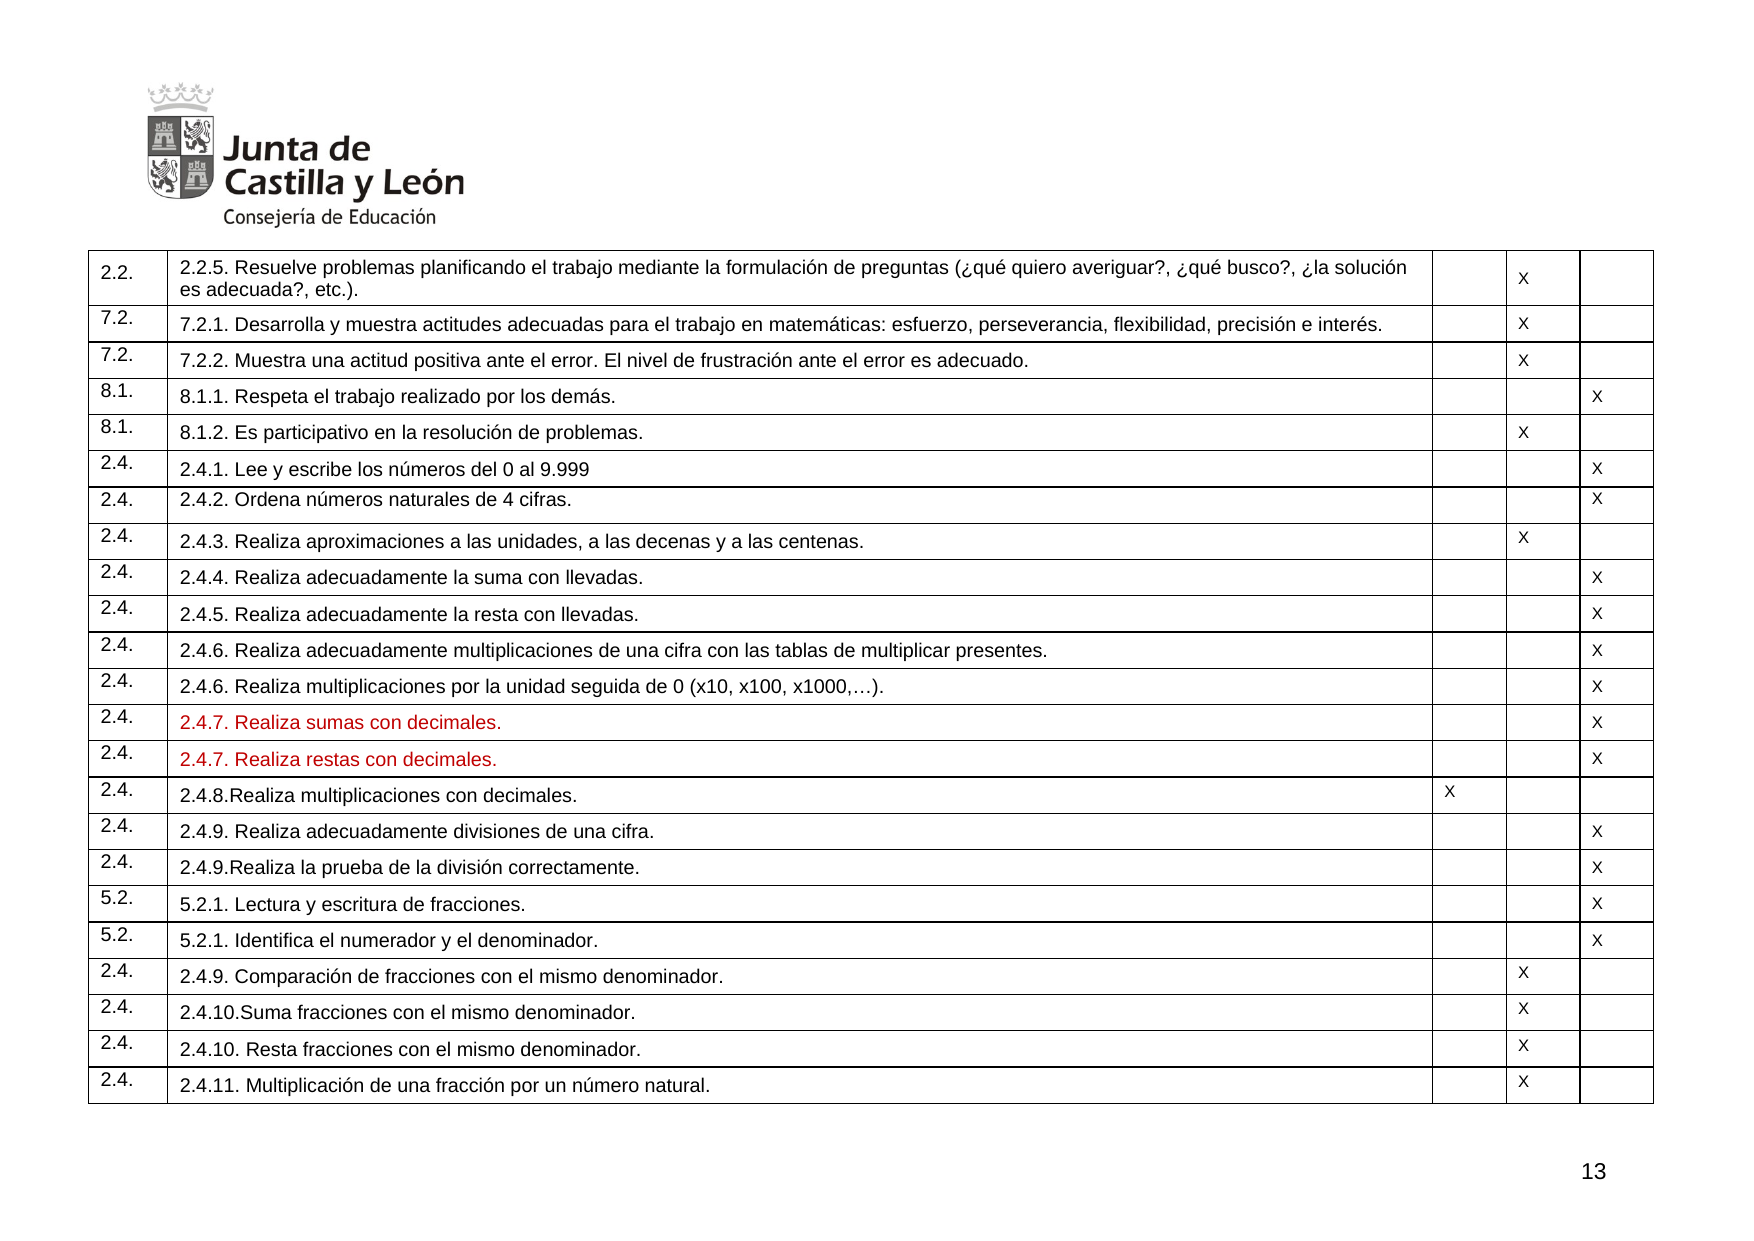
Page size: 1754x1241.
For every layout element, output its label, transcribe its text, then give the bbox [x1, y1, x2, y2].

table_cell 7.2.1. Desarrolla y muestra actitudes adecuadas para el trabajo en matemáticas: esfuerzo, perseverancia, flexibilidad, precisión e interés. [168, 306, 1432, 341]
table_cell X [1507, 524, 1579, 559]
table_cell [1433, 814, 1506, 849]
table_cell 5.2.1. Identifica el numerador y el denominador. [168, 923, 1432, 958]
table_cell 2.4. [89, 524, 167, 559]
table_cell [1433, 306, 1506, 341]
table_cell [1433, 923, 1506, 958]
table_cell 2.4. [89, 488, 167, 523]
table_cell 8.1. [89, 415, 167, 450]
table_cell 2.4. [89, 705, 167, 740]
table_cell 2.4.8.Realiza multiplicaciones con decimales. [168, 778, 1432, 813]
table_cell [1507, 886, 1579, 921]
table_cell [1433, 343, 1506, 378]
table_cell [1433, 741, 1506, 776]
table_cell X [1581, 451, 1653, 486]
table_cell 2.4.5. Realiza adecuadamente la resta con llevadas. [168, 596, 1432, 631]
table_cell [1507, 850, 1579, 885]
table_cell 5.2.1. Lectura y escritura de fracciones. [168, 886, 1432, 921]
table_cell X [1581, 633, 1653, 668]
table_cell X [1581, 814, 1653, 849]
table_cell [1433, 705, 1506, 740]
table_cell X [1581, 596, 1653, 631]
table_cell [1433, 379, 1506, 414]
table_cell 2.4.3. Realiza aproximaciones a las unidades, a las decenas y a las centenas. [168, 524, 1432, 559]
table_cell [1581, 1068, 1653, 1103]
table_cell [1433, 524, 1506, 559]
table_cell 2.4.9. Realiza adecuadamente divisiones de una cifra. [168, 814, 1432, 849]
table_cell [1581, 778, 1653, 813]
table_cell [1507, 488, 1579, 523]
table_cell 2.4.4. Realiza adecuadamente la suma con llevadas. [168, 560, 1432, 595]
table_cell X [1433, 778, 1506, 813]
table_cell [1507, 741, 1579, 776]
table_cell 7.2. [89, 343, 167, 378]
table_cell [1507, 379, 1579, 414]
table_cell [1581, 959, 1653, 994]
table_cell X [1507, 343, 1579, 378]
table_cell X [1581, 669, 1653, 704]
table_cell [1507, 705, 1579, 740]
table_cell X [1507, 1068, 1579, 1103]
table_cell 2.4.7. Realiza restas con decimales. [168, 741, 1432, 776]
table_cell 2.4. [89, 669, 167, 704]
table_cell X [1581, 741, 1653, 776]
table_cell [1433, 669, 1506, 704]
picture [147, 82, 464, 228]
table_cell X [1581, 705, 1653, 740]
table_cell [1433, 850, 1506, 885]
table_cell [1433, 596, 1506, 631]
table_cell [1433, 251, 1506, 305]
table_cell 2.4.2. Ordena números naturales de 4 cifras. [168, 488, 1432, 523]
table_cell 2.4. [89, 814, 167, 849]
table_cell X [1507, 995, 1579, 1030]
table_cell [1507, 778, 1579, 813]
table_cell X [1507, 1031, 1579, 1066]
table_cell X [1581, 488, 1653, 523]
table_cell X [1507, 415, 1579, 450]
table_cell [1581, 1031, 1653, 1066]
table_cell 2.4. [89, 451, 167, 486]
table_cell 2.2. [89, 251, 167, 305]
table_cell [1433, 959, 1506, 994]
table_cell 7.2.2. Muestra una actitud positiva ante el error. El nivel de frustración ante el error es adecuado. [168, 343, 1432, 378]
table_cell [1507, 669, 1579, 704]
table_cell [1433, 1031, 1506, 1066]
table_cell X [1507, 251, 1579, 305]
table_cell [1581, 306, 1653, 341]
table_cell 2.4. [89, 959, 167, 994]
table_cell [1507, 596, 1579, 631]
table_cell X [1581, 560, 1653, 595]
table_cell [1507, 560, 1579, 595]
table_cell [1433, 560, 1506, 595]
table_cell 8.1.1. Respeta el trabajo realizado por los demás. [168, 379, 1432, 414]
table_cell 2.4. [89, 1031, 167, 1066]
table_cell 2.2.5. Resuelve problemas planificando el trabajo mediante la formulación de preguntas (¿qué quiero averiguar?, ¿qué busco?, ¿la solución es adecuada?, etc.). [168, 251, 1432, 305]
table_cell 2.4. [89, 1068, 167, 1103]
table_cell 2.4. [89, 778, 167, 813]
table_cell 2.4.7. Realiza sumas con decimales. [168, 705, 1432, 740]
table_cell 2.4.9. Comparación de fracciones con el mismo denominador. [168, 959, 1432, 994]
table_cell 8.1.2. Es participativo en la resolución de problemas. [168, 415, 1432, 450]
table_cell 8.1. [89, 379, 167, 414]
table_cell 2.4.6. Realiza multiplicaciones por la unidad seguida de 0 (x10, x100, x1000,…). [168, 669, 1432, 704]
table_cell [1507, 814, 1579, 849]
table_cell X [1581, 850, 1653, 885]
table_cell 2.4. [89, 995, 167, 1030]
table_cell X [1581, 379, 1653, 414]
table_cell 5.2. [89, 923, 167, 958]
table_cell 5.2. [89, 886, 167, 921]
table_cell 2.4. [89, 633, 167, 668]
table_cell 2.4.1. Lee y escribe los números del 0 al 9.999 [168, 451, 1432, 486]
table_cell [1507, 633, 1579, 668]
table_cell 2.4. [89, 560, 167, 595]
table_cell [1433, 633, 1506, 668]
table_cell 2.4.9.Realiza la prueba de la división correctamente. [168, 850, 1432, 885]
table_cell 2.4.10. Resta fracciones con el mismo denominador. [168, 1031, 1432, 1066]
table_cell [1581, 995, 1653, 1030]
table_cell [1433, 451, 1506, 486]
table_cell X [1581, 923, 1653, 958]
table_cell [1507, 923, 1579, 958]
table_cell X [1507, 306, 1579, 341]
table_cell X [1507, 959, 1579, 994]
table_cell 2.4.10.Suma fracciones con el mismo denominador. [168, 995, 1432, 1030]
table_cell [1581, 415, 1653, 450]
table_cell [1433, 415, 1506, 450]
table_cell 2.4. [89, 741, 167, 776]
table_cell [1581, 343, 1653, 378]
table_cell 2.4.11. Multiplicación de una fracción por un número natural. [168, 1068, 1432, 1103]
table_cell X [1581, 886, 1653, 921]
table_cell 2.4. [89, 850, 167, 885]
table_cell [1433, 488, 1506, 523]
table_cell [1507, 451, 1579, 486]
table_cell 2.4.6. Realiza adecuadamente multiplicaciones de una cifra con las tablas de multiplicar presentes. [168, 633, 1432, 668]
table_cell [1581, 524, 1653, 559]
table_cell 7.2. [89, 306, 167, 341]
table_cell [1433, 1068, 1506, 1103]
table_cell [1433, 886, 1506, 921]
table_cell [1581, 251, 1653, 305]
table_cell [1433, 995, 1506, 1030]
table_cell 2.4. [89, 596, 167, 631]
